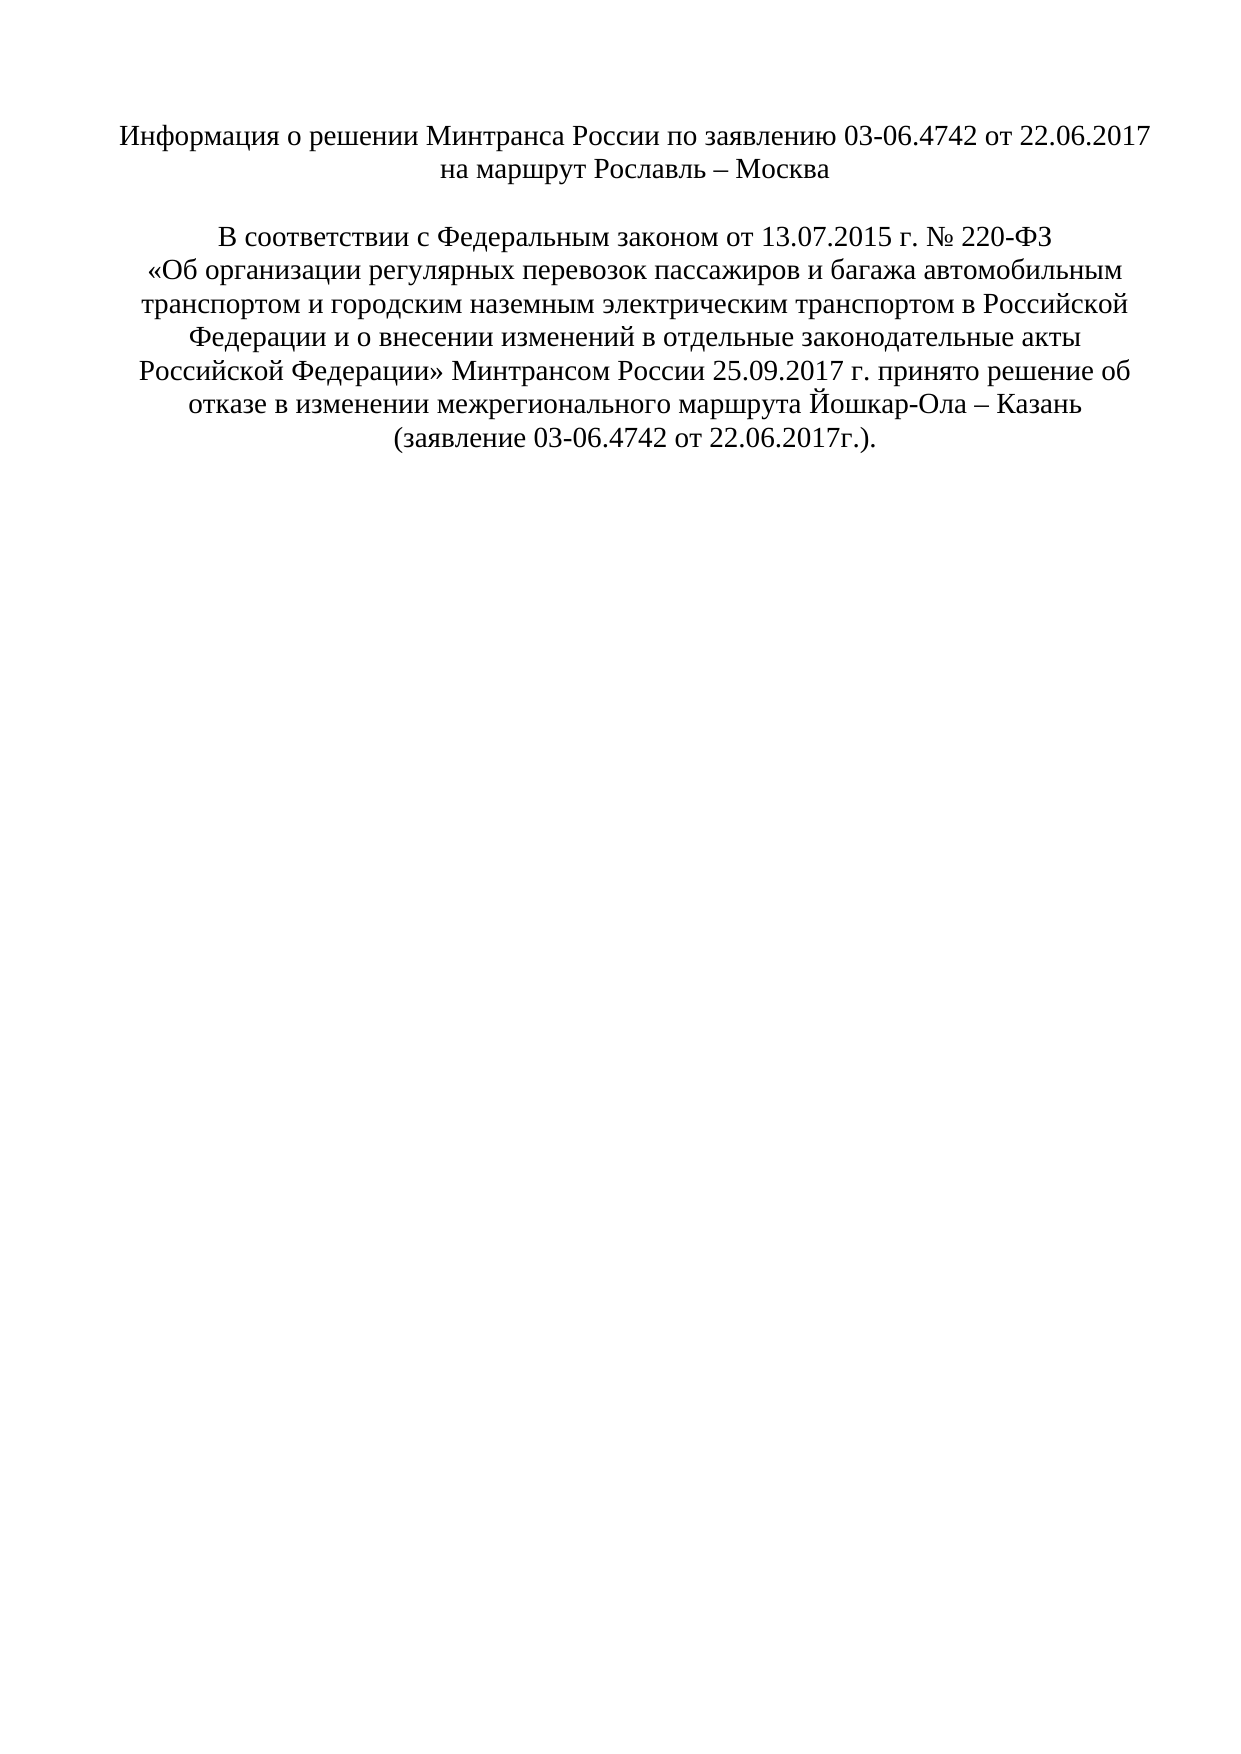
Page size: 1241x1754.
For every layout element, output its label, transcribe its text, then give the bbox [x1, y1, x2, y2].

text В соответствии с Федеральным законом от 13.07.2015 г. № 220-ФЗ «Об организации регулярных перевозок пассажиров и багажа автомобильным транспортом и городским наземным электрическим транспортом в Российской Федерации и о внесении изменений в отдельные законодательные акты Российской Федерации» Минтрансом России 25.09.2017 г. принято решение об отказе в изменении межрегионального маршрута Йошкар-Ола – Казань (заявление 03-06.4742 от 22.06.2017г.). [118, 219, 1152, 453]
text Информация о решении Минтранса России по заявлению 03-06.4742 от 22.06.2017 на маршрут Рославль – Москва [118, 118, 1152, 185]
